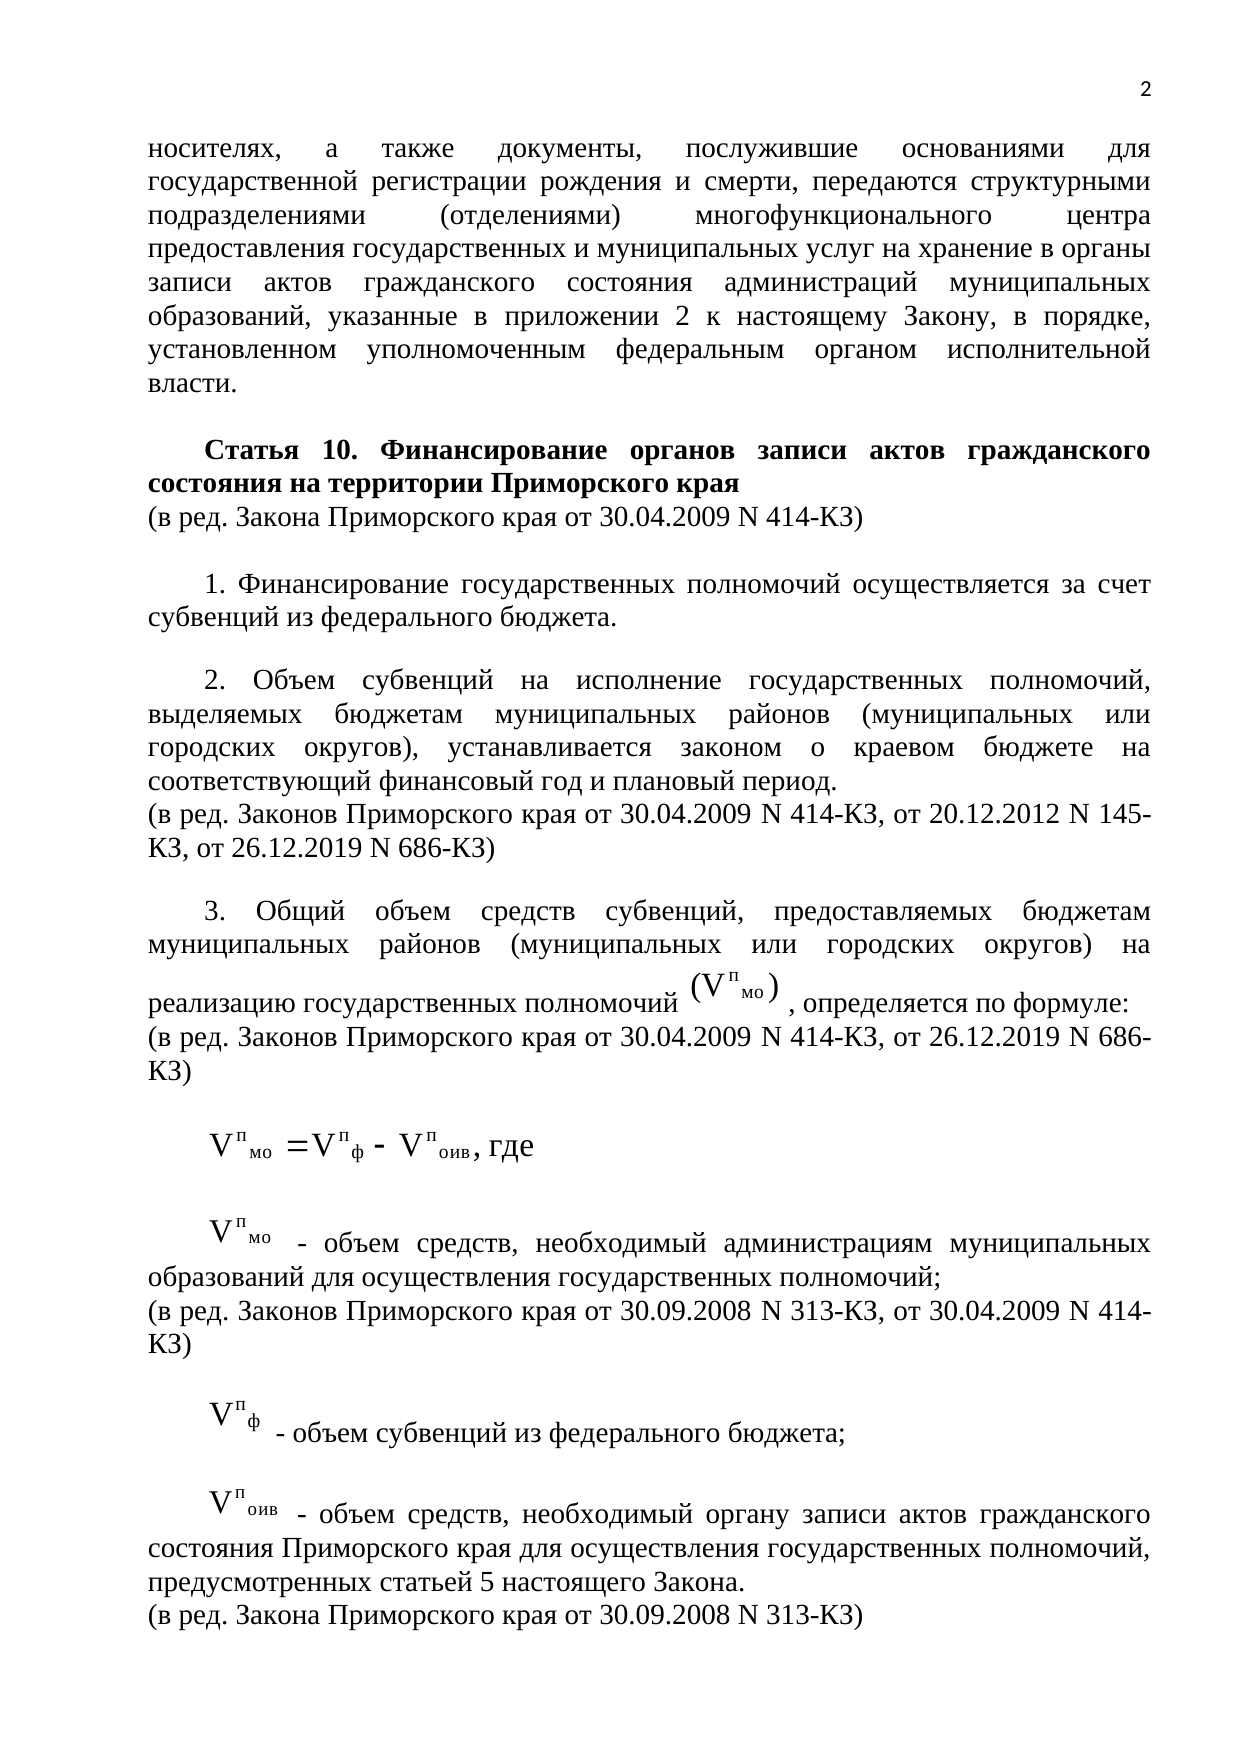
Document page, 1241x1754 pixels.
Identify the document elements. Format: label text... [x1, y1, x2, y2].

text (в ред. Законов Приморского края от 30.04.2009 N 414-КЗ, от 26.12.2019 N 686-КЗ) [148, 1019, 1152, 1086]
text - объем средств, необходимый администрациям муниципальных образований для осуществления государственных полномочий; [148, 1207, 1152, 1293]
text (в ред. Закона Приморского края от 30.04.2009 N 414-КЗ) [148, 499, 1152, 532]
text (в ред. Законов Приморского края от 30.04.2009 N 414-КЗ, от 20.12.2012 N 145-КЗ, от 26.12.2019 N 686-КЗ) [148, 796, 1152, 863]
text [148, 130, 1152, 398]
text 1. Финансирование государственных полномочий осуществляется за счет субвенций из федерального бюджета. [148, 566, 1152, 633]
text 2. Объем субвенций на исполнение государственных полномочий, выделяемых бюджетам муниципальных районов (муниципальных или городских округов), устанавливается законом о краевом бюджете на соответствующий финансовый год и плановый период. [148, 662, 1152, 796]
text - объем субвенций из федерального бюджета; [148, 1389, 1152, 1448]
text 3. Общий объем средств субвенций, предоставляемых бюджетам муниципальных районов (муниципальных или городских округов) на реализацию государственных полномочий , определяется по формуле: [148, 893, 1152, 1019]
text (в ред. Законов Приморского края от 30.09.2008 N 313-КЗ, от 30.04.2009 N 414-КЗ) [148, 1293, 1152, 1360]
text Статья 10. Финансирование органов записи актов гражданского состояния на территории Приморского края [148, 432, 1152, 499]
text - объем средств, необходимый органу записи актов гражданского состояния Приморского края для осуществления государственных полномочий, предусмотренных статьей 5 настоящего Закона. [148, 1478, 1152, 1597]
text (в ред. Закона Приморского края от 30.09.2008 N 313-КЗ) [148, 1597, 1152, 1631]
